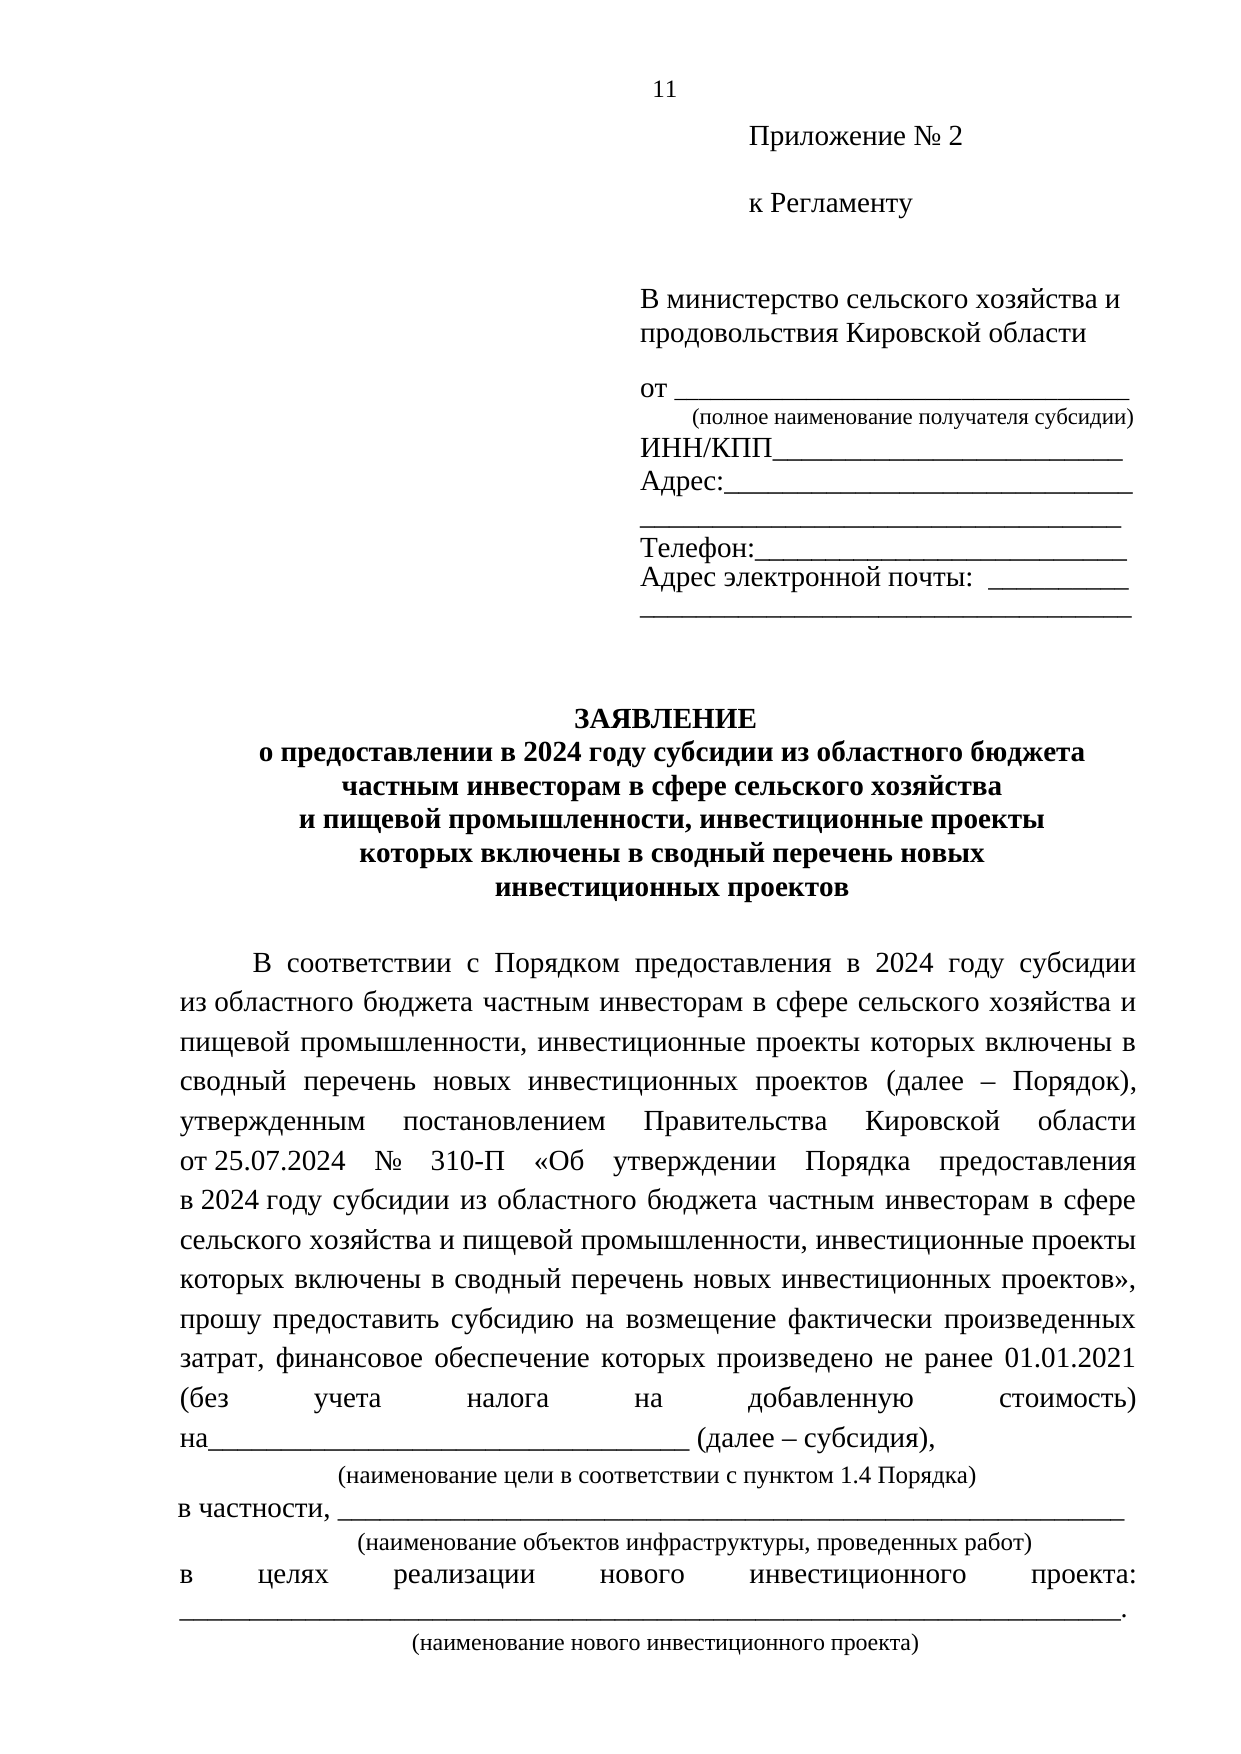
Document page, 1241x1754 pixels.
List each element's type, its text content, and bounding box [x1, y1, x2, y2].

text в частности, ________________________________________________________ [177, 1490, 1137, 1524]
text (наименование нового инвестиционного проекта) [179, 1624, 1152, 1657]
table_header о предоставлении в 2024 году субсидии из областного бюджета частным инвесторам в сфере сельского хозяйства и пищевой промышленности, инвестиционные проекты которых включены в сводный перечень новых инвестиционных проектов [236, 735, 1107, 903]
text ___________________________________ [640, 592, 1152, 620]
text ЗАЯВЛЕНИЕ [179, 702, 1152, 735]
text от ______________________________________ [640, 370, 1137, 403]
text Телефон: ___________ [640, 530, 1152, 564]
text В соответствии с Порядком предоставления в 2024 году субсидии из областного бюджета частным инвесторам в сфере сельского хозяйства и пищевой промышленности, инвестиционные проекты которых включены в сводный перечень новых инвестиционных проектов (далее – Порядок), утвержденным постановлением Правительства Кировской области от 25.07.2024 № 310-П «Об утверждении Порядка предоставления в 2024 году субсидии из областного бюджета частным инвесторам в сфере сельского хозяйства и пищевой промышленности, инвестиционные проекты которых включены в сводный перечень новых инвестиционных проектов», прошу предоставить субсидию на возмещение фактически произведенных затрат, финансовое обеспечение которых произведено не ранее 01.01.2021 (без учета налога на добавленную стоимость) на_________________________________ (далее – субсидия), [179, 940, 1137, 1455]
table_header Приложение № 2 к Регламенту [737, 118, 1142, 219]
text в целях реализации нового инвестиционного проекта: ___________________________________________________________________. [179, 1557, 1137, 1624]
text В министерство сельского хозяйства и продовольствия Кировской области [640, 281, 1137, 348]
text ИНН/КПП________________________ [640, 430, 1137, 463]
text (наименование цели в соответствии с пунктом 1.4 Порядка) [177, 1455, 1137, 1490]
text (полное наименование получателя субсидии) [692, 403, 1152, 430]
text _________________________________ [640, 497, 1137, 530]
text Адрес электронной почты: __________ [640, 564, 1152, 592]
text (наименование объектов инфраструктуры, проведенных работ) [179, 1524, 1137, 1557]
text Адрес:____________________________ [640, 463, 1137, 497]
